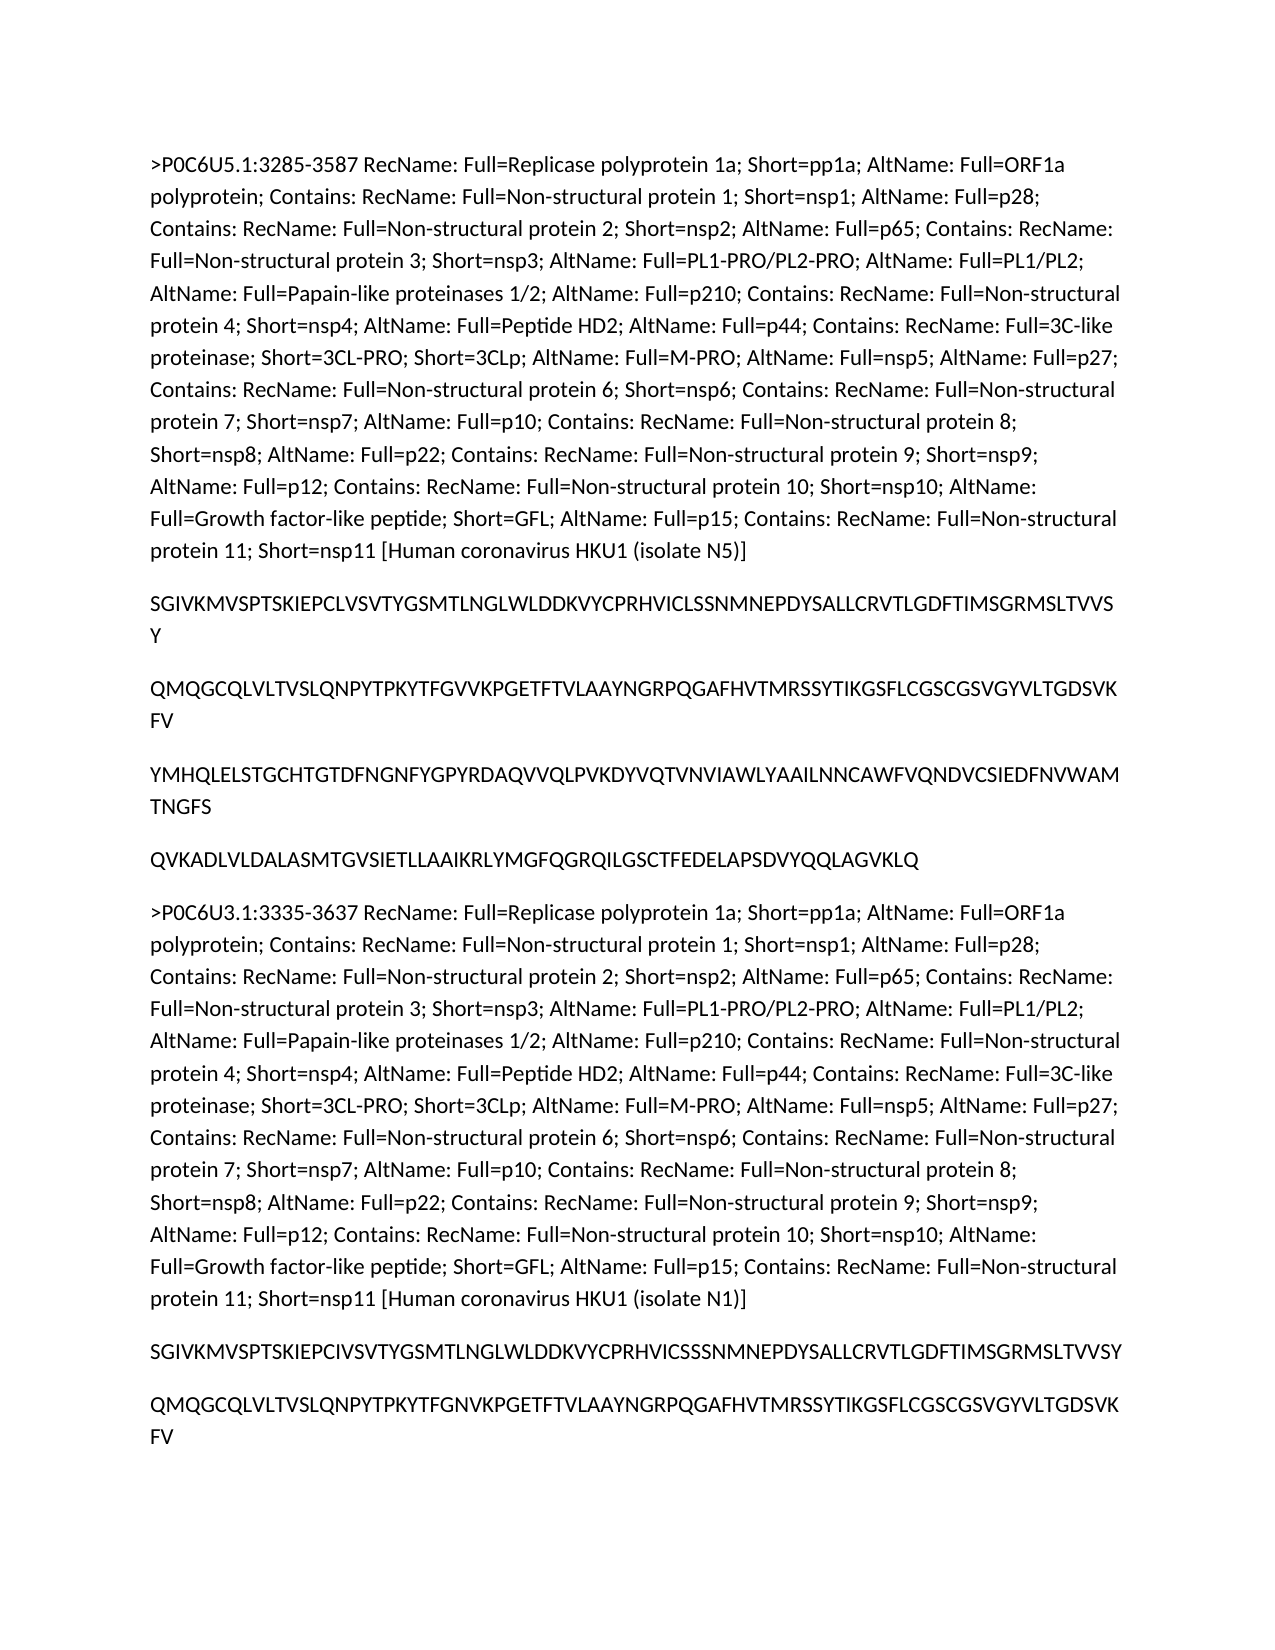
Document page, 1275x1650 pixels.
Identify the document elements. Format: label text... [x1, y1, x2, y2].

text >P0C6U3.1:3335-3637 RecName: Full=Replicase polyprotein 1a; Short=pp1a; AltName: Full=ORF1a polyprotein; Contains: RecName: Full=Non-structural protein 1; Short=nsp1; AltName: Full=p28; Contains: RecName: Full=Non-structural protein 2; Short=nsp2; AltName: Full=p65; Contains: RecName: Full=Non-structural protein 3; Short=nsp3; AltName: Full=PL1-PRO/PL2-PRO; AltName: Full=PL1/PL2; AltName: Full=Papain-like proteinases 1/2; AltName: Full=p210; Contains: RecName: Full=Non-structural protein 4; Short=nsp4; AltName: Full=Peptide HD2; AltName: Full=p44; Contains: RecName: Full=3C-like proteinase; Short=3CL-PRO; Short=3CLp; AltName: Full=M-PRO; AltName: Full=nsp5; AltName: Full=p27; Contains: RecName: Full=Non-structural protein 6; Short=nsp6; Contains: RecName: Full=Non-structural protein 7; Short=nsp7; AltName: Full=p10; Contains: RecName: Full=Non-structural protein 8; Short=nsp8; AltName: Full=p22; Contains: RecName: Full=Non-structural protein 9; Short=nsp9; AltName: Full=p12; Contains: RecName: Full=Non-structural protein 10; Short=nsp10; AltName: Full=Growth factor-like peptide; Short=GFL; AltName: Full=p15; Contains: RecName: Full=Non-structural protein 11; Short=nsp11 [Human coronavirus HKU1 (isolate N1)] [150, 898, 1125, 1312]
text SGIVKMVSPTSKIEPCIVSVTYGSMTLNGLWLDDKVYCPRHVICSSSNMNEPDYSALLCRVTLGDFTIMSGRMSLTVVSY [150, 1337, 1125, 1365]
text YMHQLELSTGCHTGTDFNGNFYGPYRDAQVVQLPVKDYVQTVNVIAWLYAAILNNCAWFVQNDVCSIEDFNVWAMTNGFS [150, 760, 1125, 820]
text QVKADLVLDALASMTGVSIETLLAAIKRLYMGFQGRQILGSCTFEDELAPSDVYQQLAGVKLQ [150, 845, 1125, 873]
text SGIVKMVSPTSKIEPCLVSVTYGSMTLNGLWLDDKVYCPRHVICLSSNMNEPDYSALLCRVTLGDFTIMSGRMSLTVVSY [150, 589, 1125, 649]
text QMQGCQLVLTVSLQNPYTPKYTFGNVKPGETFTVLAAYNGRPQGAFHVTMRSSYTIKGSFLCGSCGSVGYVLTGDSVKFV [150, 1390, 1125, 1450]
text >P0C6U5.1:3285-3587 RecName: Full=Replicase polyprotein 1a; Short=pp1a; AltName: Full=ORF1a polyprotein; Contains: RecName: Full=Non-structural protein 1; Short=nsp1; AltName: Full=p28; Contains: RecName: Full=Non-structural protein 2; Short=nsp2; AltName: Full=p65; Contains: RecName: Full=Non-structural protein 3; Short=nsp3; AltName: Full=PL1-PRO/PL2-PRO; AltName: Full=PL1/PL2; AltName: Full=Papain-like proteinases 1/2; AltName: Full=p210; Contains: RecName: Full=Non-structural protein 4; Short=nsp4; AltName: Full=Peptide HD2; AltName: Full=p44; Contains: RecName: Full=3C-like proteinase; Short=3CL-PRO; Short=3CLp; AltName: Full=M-PRO; AltName: Full=nsp5; AltName: Full=p27; Contains: RecName: Full=Non-structural protein 6; Short=nsp6; Contains: RecName: Full=Non-structural protein 7; Short=nsp7; AltName: Full=p10; Contains: RecName: Full=Non-structural protein 8; Short=nsp8; AltName: Full=p22; Contains: RecName: Full=Non-structural protein 9; Short=nsp9; AltName: Full=p12; Contains: RecName: Full=Non-structural protein 10; Short=nsp10; AltName: Full=Growth factor-like peptide; Short=GFL; AltName: Full=p15; Contains: RecName: Full=Non-structural protein 11; Short=nsp11 [Human coronavirus HKU1 (isolate N5)] [150, 150, 1125, 564]
text QMQGCQLVLTVSLQNPYTPKYTFGVVKPGETFTVLAAYNGRPQGAFHVTMRSSYTIKGSFLCGSCGSVGYVLTGDSVKFV [150, 674, 1125, 735]
